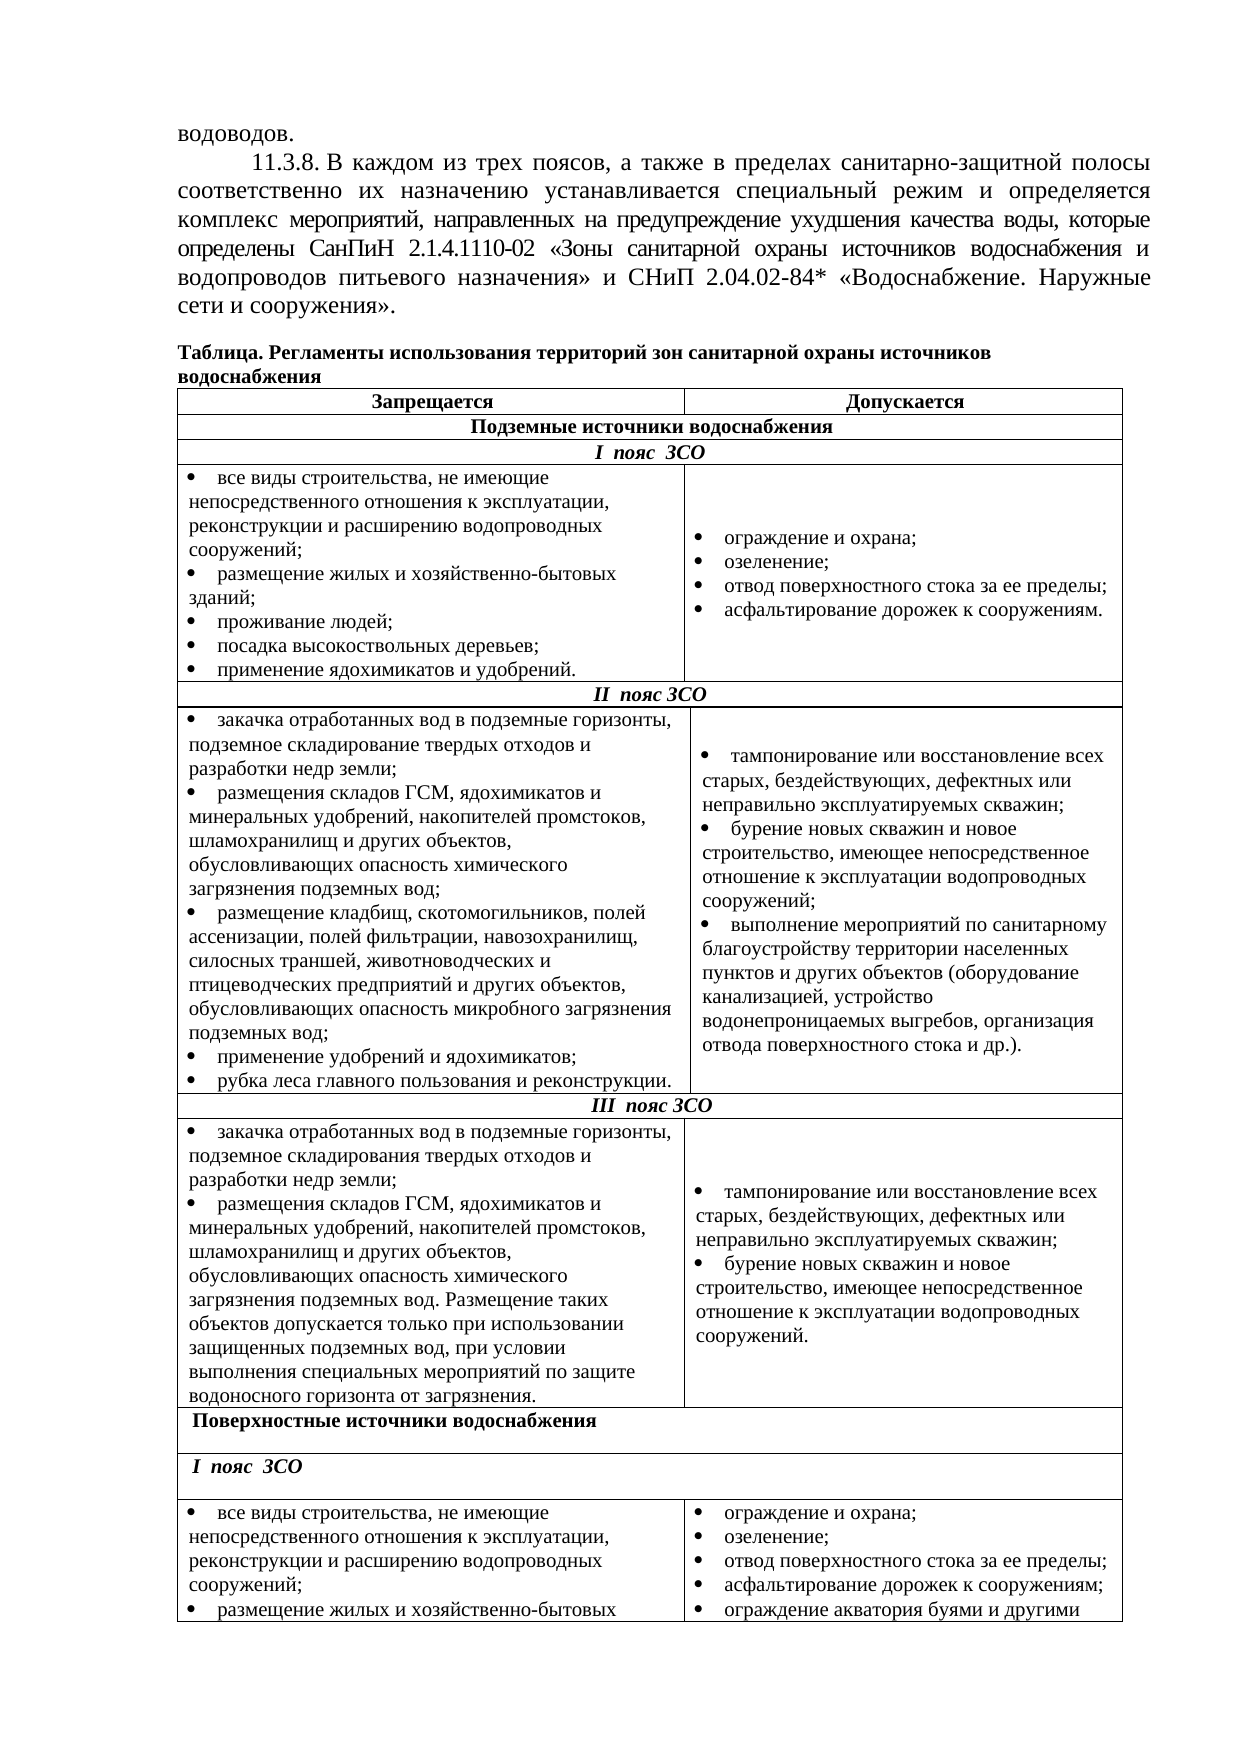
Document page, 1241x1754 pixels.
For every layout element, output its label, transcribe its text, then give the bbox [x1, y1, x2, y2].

table_cell II пояс ЗСО [178, 682, 1122, 706]
text 11.3.8. В каждом из трех поясов, а также в пределах санитарно-защитной полосы соответственно их назначению устанавливается специальный режим и определяется комплекс мероприятий, направленных на предупреждение ухудшения качества воды, которые определены СанПиН 2.1.4.1110-02 «Зоны санитарной охраны источников водоснабжения и водопроводов питьевого назначения» и СНиП 2.04.02-84* «Водоснабжение. Наружные сети и сооружения». [177, 147, 1152, 319]
table_header Запрещается [178, 389, 684, 413]
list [177, 118, 1152, 147]
table_cell III пояс ЗСО [178, 1094, 1122, 1117]
table_cell все виды строительства, не имеющие непосредственного отношения к эксплуатации, реконструкции и расширению водопроводных сооружений; размещение жилых и хозяйственно-бытовых зданий; проживание людей; посадка высокоствольных деревьев; применение ядохимикатов и удобрений. [178, 465, 684, 681]
table_cell закачка отработанных вод в подземные горизонты, подземное складирования твердых отходов и разработки недр земли; размещения складов ГСМ, ядохимикатов и минеральных удобрений, накопителей промстоков, шламохранилищ и других объектов, обусловливающих опасность химического загрязнения подземных вод. Размещение таких объектов допускается только при использовании защищенных подземных вод, при условии выполнения специальных мероприятий по защите водоносного горизонта от загрязнения. [178, 1119, 684, 1407]
table_cell тампонирование или восстановление всех старых, бездействующих, дефектных или неправильно эксплуатируемых скважин; бурение новых скважин и новое строительство, имеющее непосредственное отношение к эксплуатации водопроводных сооружений; выполнение мероприятий по санитарному благоустройству территории населенных пунктов и других объектов (оборудование канализацией, устройство водонепроницаемых выгребов, организация отвода поверхностного стока и др.). [691, 708, 1122, 1092]
text Таблица. Регламенты использования территорий зон санитарной охраны источников водоснабжения [177, 340, 1124, 388]
table_cell Подземные источники водоснабжения [178, 415, 1122, 438]
table_cell закачка отработанных вод в подземные горизонты, подземное складирование твердых отходов и разработки недр земли; размещения складов ГСМ, ядохимикатов и минеральных удобрений, накопителей промстоков, шламохранилищ и других объектов, обусловливающих опасность химического загрязнения подземных вод; размещение кладбищ, скотомогильников, полей ассенизации, полей фильтрации, навозохранилищ, силосных траншей, животноводческих и птицеводческих предприятий и других объектов, обусловливающих опасность микробного загрязнения подземных вод; применение удобрений и ядохимикатов; рубка леса главного пользования и реконструкции. [178, 708, 690, 1092]
table_cell Поверхностные источники водоснабжения [178, 1408, 1122, 1453]
table_cell ограждение и охрана; озеленение; отвод поверхностного стока за ее пределы; асфальтирование дорожек к сооружениям. [685, 465, 1122, 681]
table_cell I пояс ЗСО [178, 440, 1122, 464]
table_cell тампонирование или восстановление всех старых, бездействующих, дефектных или неправильно эксплуатируемых скважин; бурение новых скважин и новое строительство, имеющее непосредственное отношение к эксплуатации водопроводных сооружений. [685, 1119, 1122, 1407]
table_cell I пояс ЗСО [178, 1454, 1122, 1499]
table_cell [685, 1500, 1122, 1621]
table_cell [178, 1500, 684, 1621]
table_header Допускается [685, 389, 1122, 413]
